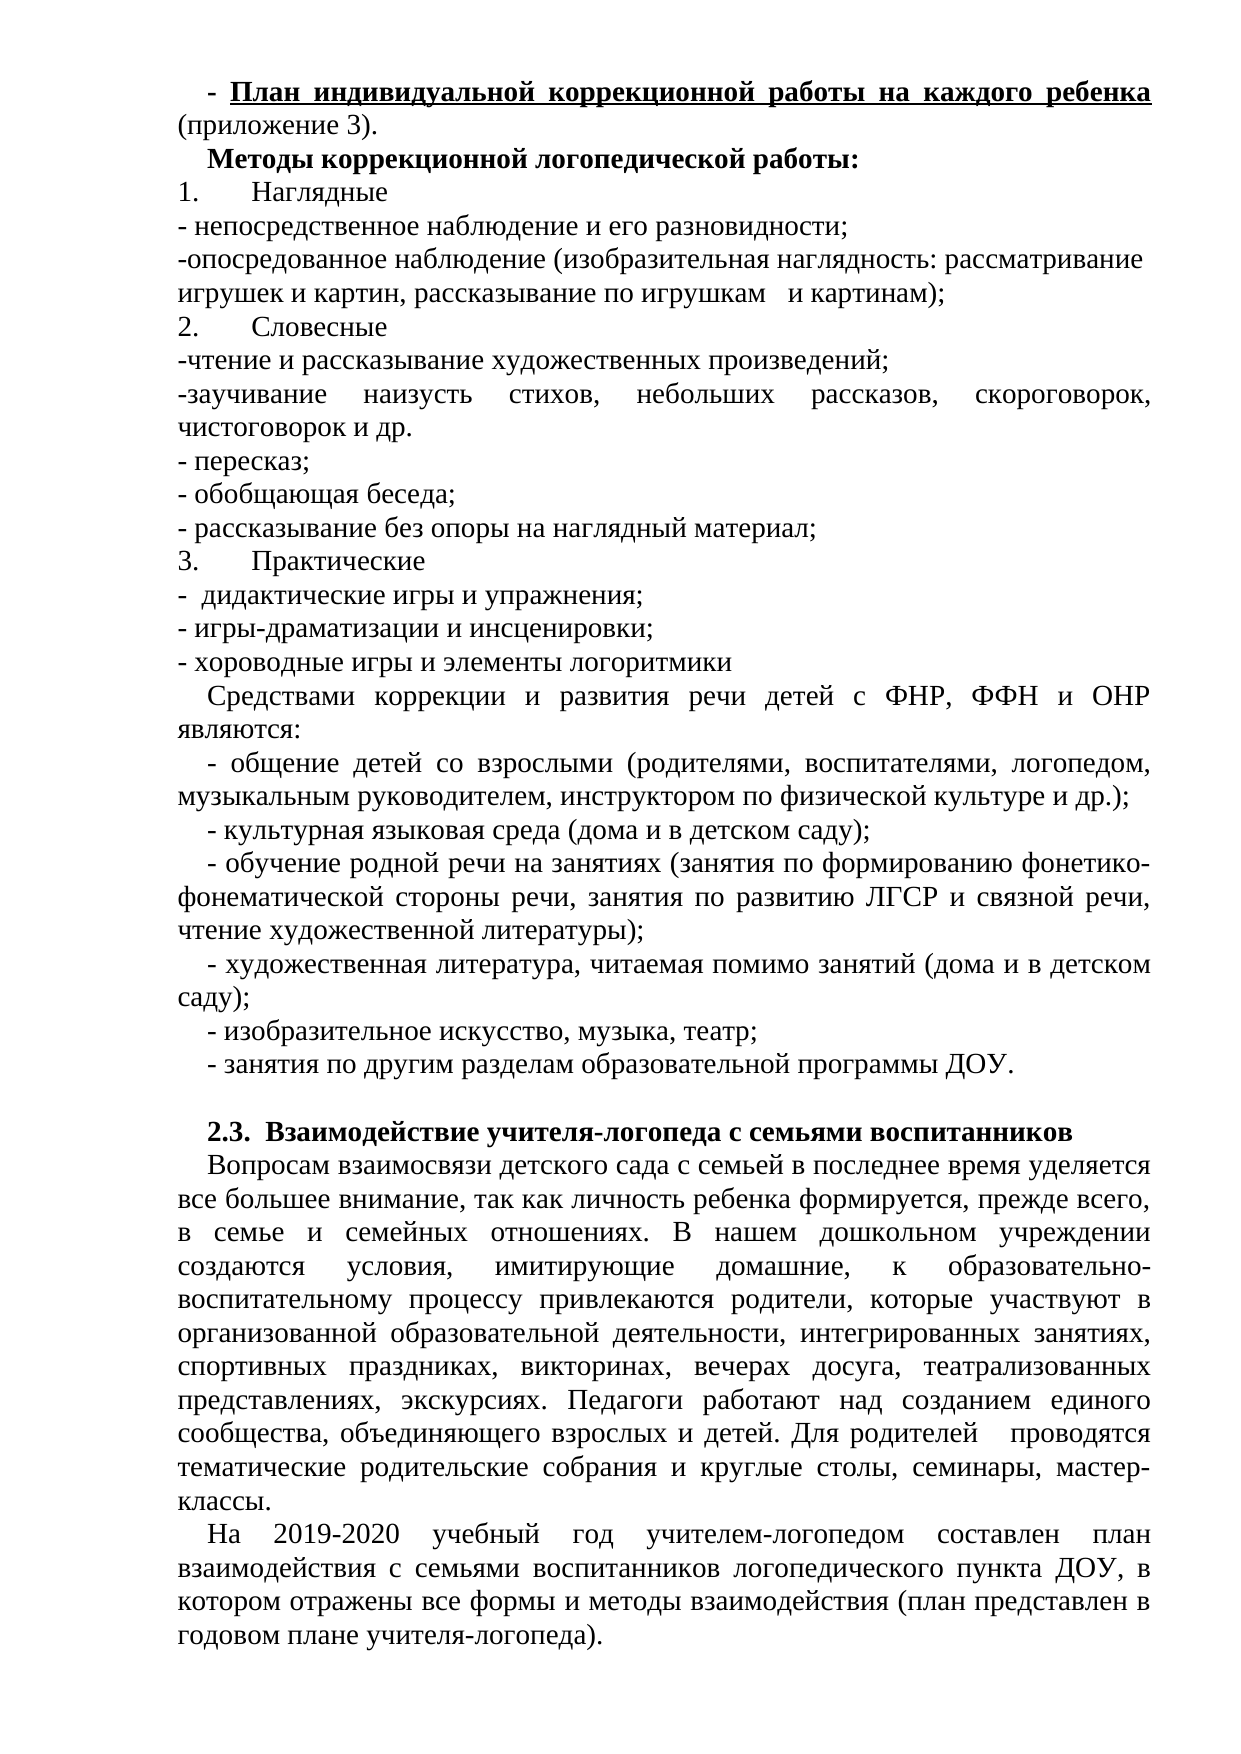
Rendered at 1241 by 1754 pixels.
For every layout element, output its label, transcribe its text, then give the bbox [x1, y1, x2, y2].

text Вопросам взаимосвязи детского сада с семьей в последнее время уделяется все большее внимание, так как личность ребенка формируется, прежде всего, в семье и семейных отношениях. В нашем дошкольном учреждении создаются условия, имитирующие домашние, к образовательно-воспитательному процессу привлекаются родители, которые участвуют в организованной образовательной деятельности, интегрированных занятиях, спортивных праздниках, викторинах, вечерах досуга, театрализованных представлениях, экскурсиях. Педагоги работают над созданием единого сообщества, объединяющего взрослых и детей. Для родителей проводятся тематические родительские собрания и круглые столы, семинары, мастер-классы. [177, 1147, 1152, 1516]
list Наглядные [177, 174, 1152, 208]
list -опосредованное наблюдение (изобразительная наглядность: рассматривание игрушек и картин, рассказывание по игрушкам и картинам); [177, 242, 1152, 309]
list - культурная языковая среда (дома и в детском саду); [177, 812, 1152, 845]
list - План индивидуальной коррекционной работы на каждого ребенка (приложение 3). [177, 74, 1152, 141]
list - занятия по другим разделам образовательной программы ДОУ. [177, 1047, 1152, 1080]
list - обучение родной речи на занятиях (занятия по формированию фонетико-фонематической стороны речи, занятия по развитию ЛГСР и связной речи, чтение художественной литературы); [177, 845, 1152, 946]
list - дидактические игры и упражнения; [177, 577, 1152, 611]
list Словесные [177, 309, 1152, 342]
list 2.3. Взаимодействие учителя-логопеда с семьями воспитанников [177, 1114, 1152, 1147]
list -чтение и рассказывание художественных произведений; [177, 342, 1152, 376]
list - непосредственное наблюдение и его разновидности; [177, 208, 1152, 242]
list - изобразительное искусство, музыка, театр; [177, 1013, 1152, 1047]
list - обобщающая беседа; [177, 476, 1152, 510]
list -заучивание наизусть стихов, небольших рассказов, скороговорок, чистоговорок и др. [177, 376, 1152, 443]
list - рассказывание без опоры на наглядный материал; [177, 510, 1152, 543]
list - игры-драматизации и инсценировки; [177, 611, 1152, 644]
list Методы коррекционной логопедической работы: [177, 141, 1152, 174]
list - общение детей со взрослыми (родителями, воспитателями, логопедом, музыкальным руководителем, инструктором по физической культуре и др.); [177, 745, 1152, 812]
list - художественная литература, читаемая помимо занятий (дома и в детском саду); [177, 946, 1152, 1013]
list - пересказ; [177, 443, 1152, 476]
list Средствами коррекции и развития речи детей с ФНР, ФФН и ОНР являются: [177, 678, 1152, 745]
list Практические [177, 543, 1152, 577]
text На 2019-2020 учебный год учителем-логопедом составлен план взаимодействия с семьями воспитанников логопедического пункта ДОУ, в котором отражены все формы и методы взаимодействия (план представлен в годовом плане учителя-логопеда). [177, 1516, 1152, 1650]
list - хороводные игры и элементы логоритмики [177, 644, 1152, 678]
